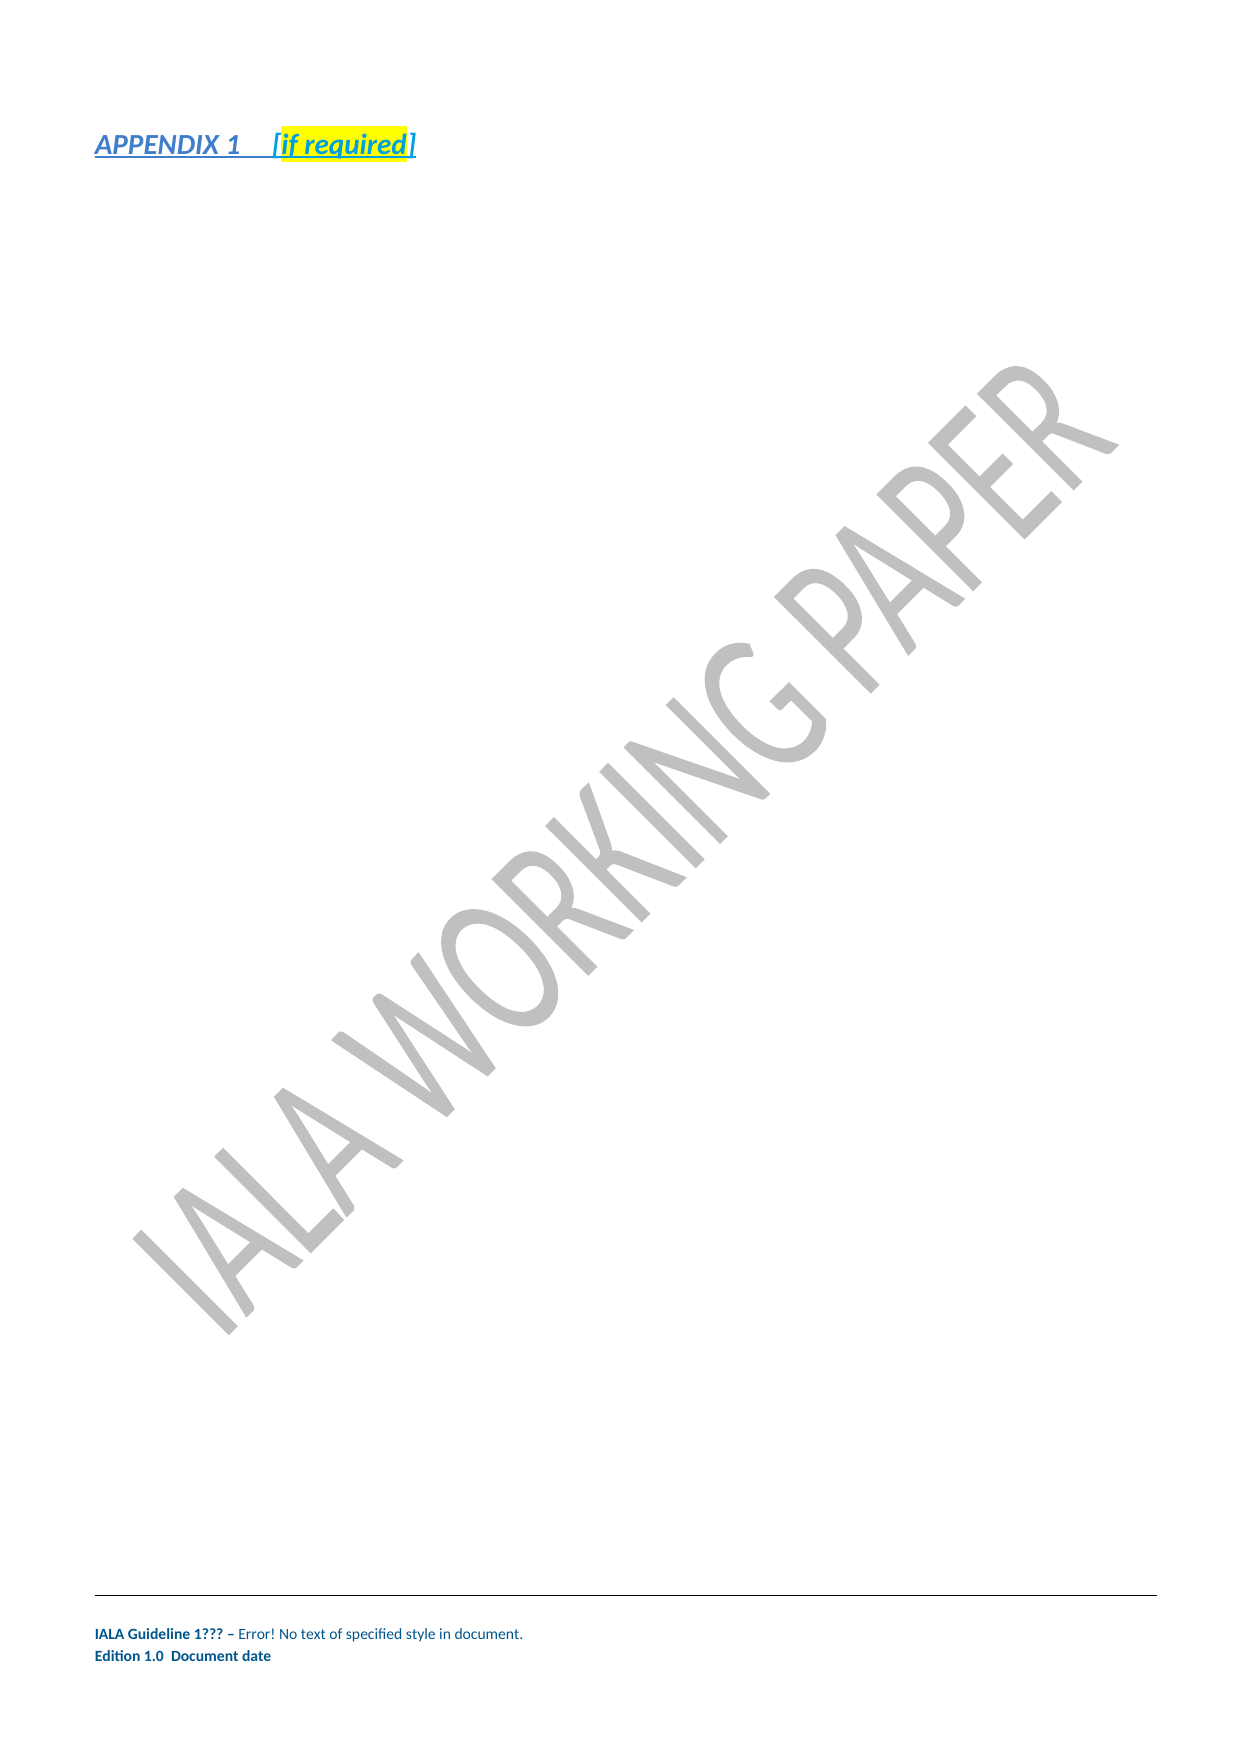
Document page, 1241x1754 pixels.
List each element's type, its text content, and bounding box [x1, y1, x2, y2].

list [if required] [94, 126, 281, 156]
list [if required] [407, 126, 1157, 162]
